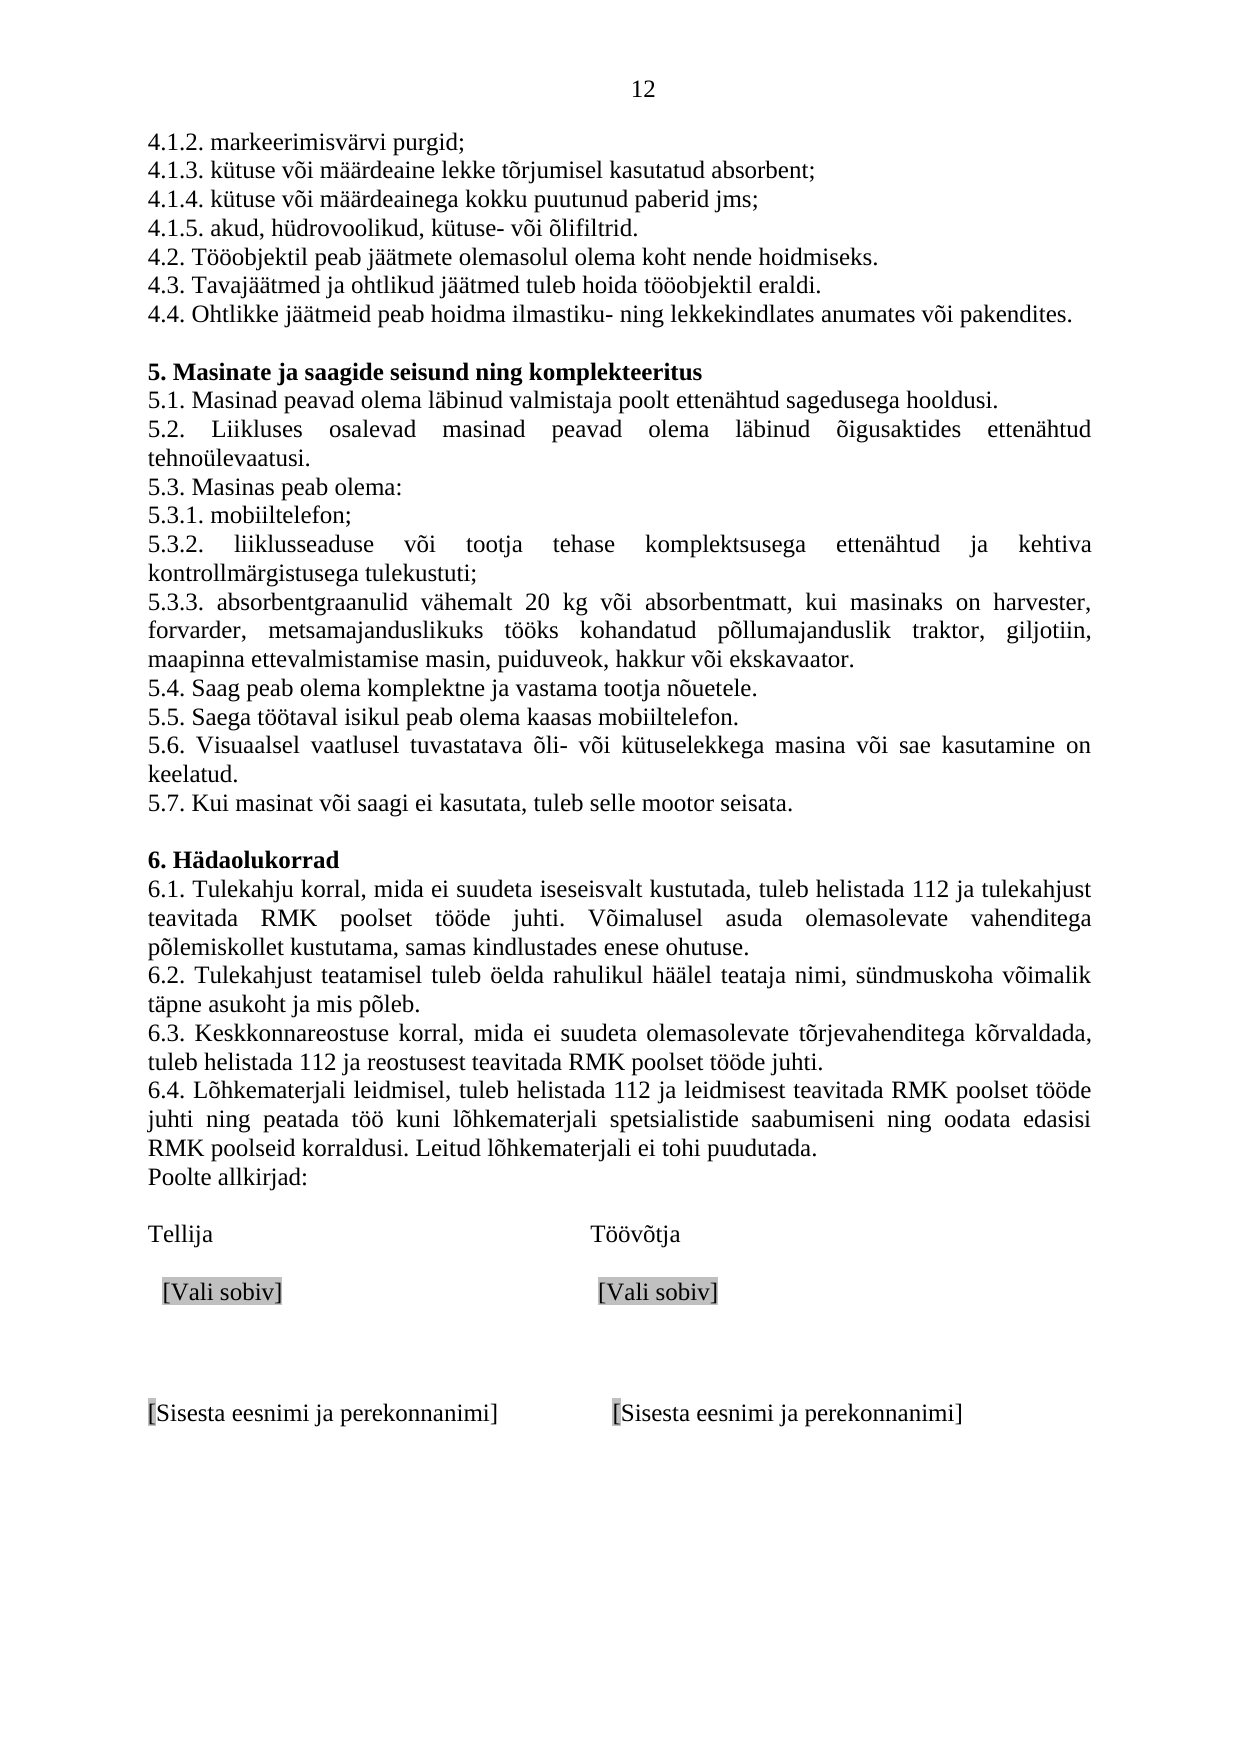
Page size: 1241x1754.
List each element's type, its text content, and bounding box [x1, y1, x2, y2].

text 6.2. Tulekahjust teatamisel tuleb öelda rahulikul häälel teataja nimi, sündmuskoha võimalik täpne asukoht ja mis põleb. [148, 960, 1092, 1018]
text 6.1. Tulekahju korral, mida ei suudeta iseseisvalt kustutada, tuleb helistada 112 ja tulekahjust teavitada RMK poolset tööde juhti. Võimalusel asuda olemasolevate vahenditega põlemiskollet kustutama, samas kindlustades enese ohutuse. [148, 874, 1092, 960]
text 5.6. Visuaalsel vaatlusel tuvastatava õli- või kütuselekkega masina või sae kasutamine on keelatud. [148, 730, 1092, 788]
text Poolte allkirjad: [148, 1162, 1092, 1190]
text 5.3.3. absorbentgraanulid vähemalt 20 kg või absorbentmatt, kui masinaks on harvester, forvarder, metsamajanduslikuks tööks kohandatud põllumajanduslik traktor, giljotiin, maapinna ettevalmistamise masin, puiduveok, hakkur või ekskavaator. [148, 587, 1092, 673]
text 5.3.2. liiklusseaduse või tootja tehase komplektsusega ettenähtud ja kehtiva kontrollmärgistusega tulekustuti; [148, 529, 1092, 587]
text 5.3. Masinas peab olema: [148, 472, 1092, 500]
text 4.1.4. kütuse või määrdeainega kokku puutunud paberid jms; [148, 184, 1092, 213]
text 4.1.5. akud, hüdrovoolikud, kütuse- või õlifiltrid. [148, 213, 1092, 242]
table_header [155, 1277, 591, 1345]
text 6. Hädaolukorrad [148, 845, 1092, 874]
text 5. Masinate ja saagide seisund ning komplekteeritus [148, 357, 1092, 385]
text 4.1.2. markeerimisvärvi purgid; [148, 127, 1092, 155]
text 5.4. Saag peab olema komplektne ja vastama tootja nõuetele. [148, 673, 1092, 702]
text 4.1.3. kütuse või määrdeaine lekke tõrjumisel kasutatud absorbent; [148, 155, 1092, 184]
text 4.2. Tööobjektil peab jäätmete olemasolul olema koht nende hoidmiseks. [148, 242, 1092, 270]
text 5.5. Saega töötaval isikul peab olema kaasas mobiiltelefon. [148, 702, 1092, 730]
text 5.2. Liikluses osalevad masinad peavad olema läbinud õigusaktides ettenähtud tehnoülevaatusi. [148, 414, 1092, 472]
text 5.3.1. mobiiltelefon; [148, 500, 1092, 529]
text 5.1. Masinad peavad olema läbinud valmistaja poolt ettenähtud sagedusega hooldusi. [148, 385, 1092, 414]
text 4.3. Tavajäätmed ja ohtlikud jäätmed tuleb hoida tööobjektil eraldi. [148, 270, 1092, 299]
table_cell [140, 1345, 605, 1433]
text 4.4. Ohtlikke jäätmeid peab hoidma ilmastiku- ning lekkekindlates anumates või pakendites. [148, 299, 1092, 328]
text Tellija Töövõtja [148, 1219, 1092, 1248]
text 6.4. Lõhkematerjali leidmisel, tuleb helistada 112 ja leidmisest teavitada RMK poolset tööde juhti ning peatada töö kuni lõhkematerjali spetsialistide saabumiseni ning oodata edasisi RMK poolseid korraldusi. Leitud lõhkematerjali ei tohi puudutada. [148, 1075, 1092, 1162]
table_cell [605, 1345, 1028, 1433]
text 6.3. Keskkonnareostuse korral, mida ei suudeta olemasolevate tõrjevahenditega kõrvaldada, tuleb helistada 112 ja reostusest teavitada RMK poolset tööde juhti. [148, 1018, 1092, 1075]
table_header [591, 1277, 1028, 1345]
text 5.7. Kui masinat või saagi ei kasutata, tuleb selle mootor seisata. [148, 788, 1092, 817]
